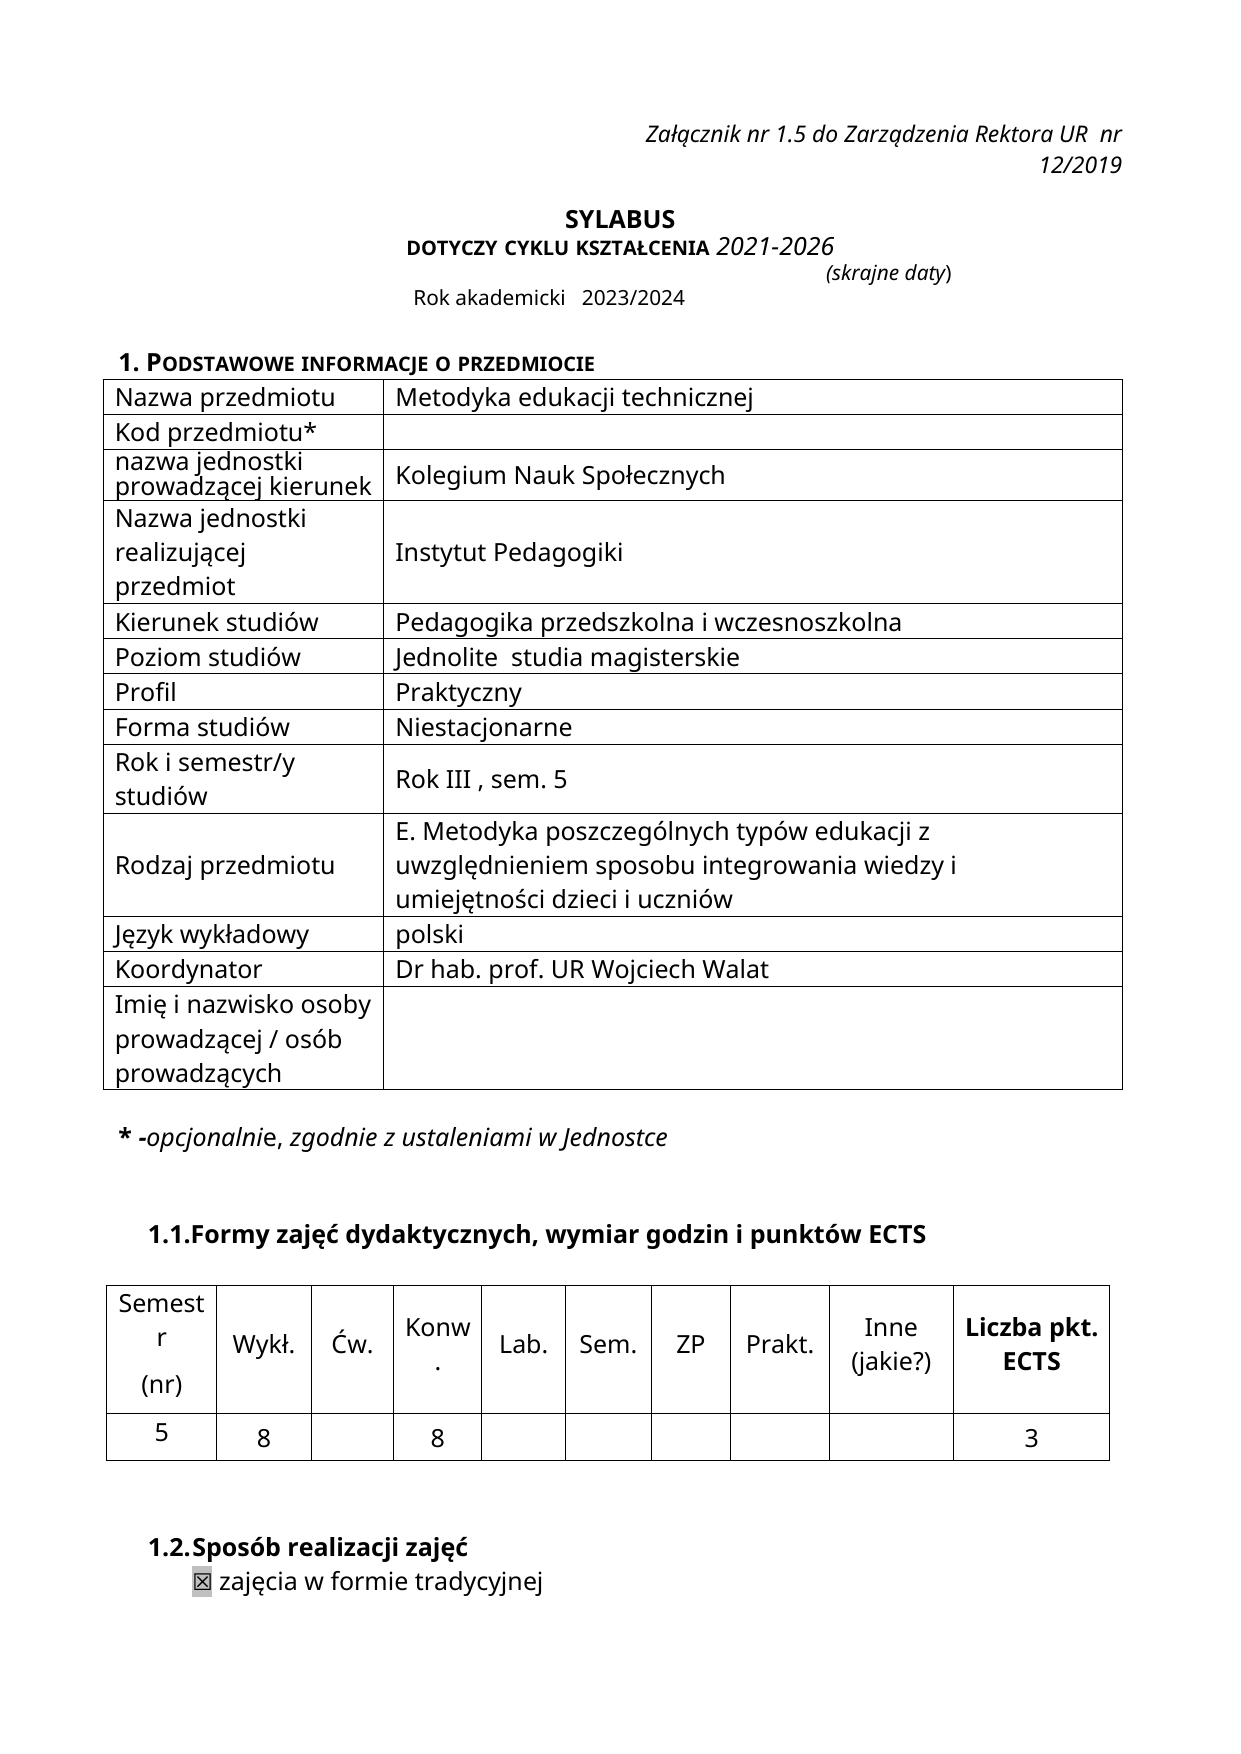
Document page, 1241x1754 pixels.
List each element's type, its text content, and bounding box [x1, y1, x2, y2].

table_header Lab. [482, 1286, 565, 1413]
table_cell [312, 1414, 393, 1460]
table_cell Dr hab. prof. UR Wojciech Walat [384, 952, 1122, 986]
text 1.1.Formy zajęć dydaktycznych, wymiar godzin i punktów ECTS [148, 1217, 1122, 1251]
table_header Inne (jakie?) [830, 1286, 953, 1413]
table_header Semestr (nr) [107, 1286, 216, 1413]
table_header Ćw. [312, 1286, 393, 1413]
text ☒ zajęcia w formie tradycyjnej [192, 1564, 1122, 1598]
table_header Liczba pkt. ECTS [954, 1286, 1109, 1413]
table_cell Jednolite studia magisterskie [384, 639, 1122, 673]
table_cell Kod przedmiotu* [104, 415, 383, 449]
table_cell Profil [104, 674, 383, 708]
table_cell [482, 1414, 565, 1460]
table_cell Poziom studiów [104, 639, 383, 673]
table_header Prakt. [731, 1286, 829, 1413]
table_cell E. Metodyka poszczególnych typów edukacji z uwzględnieniem sposobu integrowania wiedzy i umiejętności dzieci i uczniów [384, 814, 1122, 916]
table_cell 8 [217, 1414, 311, 1460]
table_cell Instytut Pedagogiki [384, 501, 1122, 603]
table_cell Koordynator [104, 952, 383, 986]
text 1. Podstawowe informacje o przedmiocie [118, 344, 1122, 379]
table_cell Imię i nazwisko osoby prowadzącej / osób prowadzących [104, 987, 383, 1089]
table_cell [384, 415, 1122, 449]
table_header Wykł. [217, 1286, 311, 1413]
table_cell Rok III , sem. 5 [384, 745, 1122, 813]
table_header ZP [652, 1286, 730, 1413]
text (skrajne daty) [118, 261, 1122, 286]
table_cell [384, 987, 1122, 1089]
table_cell Praktyczny [384, 674, 1122, 708]
table_cell [652, 1414, 730, 1460]
table_cell Język wykładowy [104, 917, 383, 951]
table_cell Forma studiów [104, 710, 383, 743]
table_cell polski [384, 917, 1122, 951]
table_cell 3 [954, 1414, 1109, 1460]
table_cell [731, 1414, 829, 1460]
text 1.2. Sposób realizacji zajęć [148, 1529, 1122, 1564]
table_cell Rok i semestr/y studiów [104, 745, 383, 813]
text dotyczy cyklu kształcenia 2021-2026 [118, 236, 1122, 261]
table_cell Rodzaj przedmiotu [104, 814, 383, 916]
table_cell Pedagogika przedszkolna i wczesnoszkolna [384, 604, 1122, 638]
text * -opcjonalnie, zgodnie z ustaleniami w Jednostce [118, 1119, 1122, 1154]
table_header Metodyka edukacji technicznej [384, 380, 1122, 414]
text Rok akademicki 2023/2024 [118, 286, 1122, 311]
table_cell Niestacjonarne [384, 710, 1122, 743]
table_cell Kierunek studiów [104, 604, 383, 638]
text Załącznik nr 1.5 do Zarządzenia Rektora UR nr 12/2019 [118, 118, 1122, 181]
text SYLABUS [118, 201, 1122, 236]
table_cell Nazwa jednostki realizującej przedmiot [104, 501, 383, 603]
table_header Sem. [566, 1286, 651, 1413]
table_header Nazwa przedmiotu [104, 380, 383, 414]
table_header Konw. [394, 1286, 481, 1413]
table_cell [830, 1414, 953, 1460]
table_cell 8 [394, 1414, 481, 1460]
table_cell 5 [107, 1414, 216, 1460]
table_cell Kolegium Nauk Społecznych [384, 450, 1122, 500]
table_cell nazwa jednostki prowadzącej kierunek [104, 450, 383, 500]
table_cell [566, 1414, 651, 1460]
